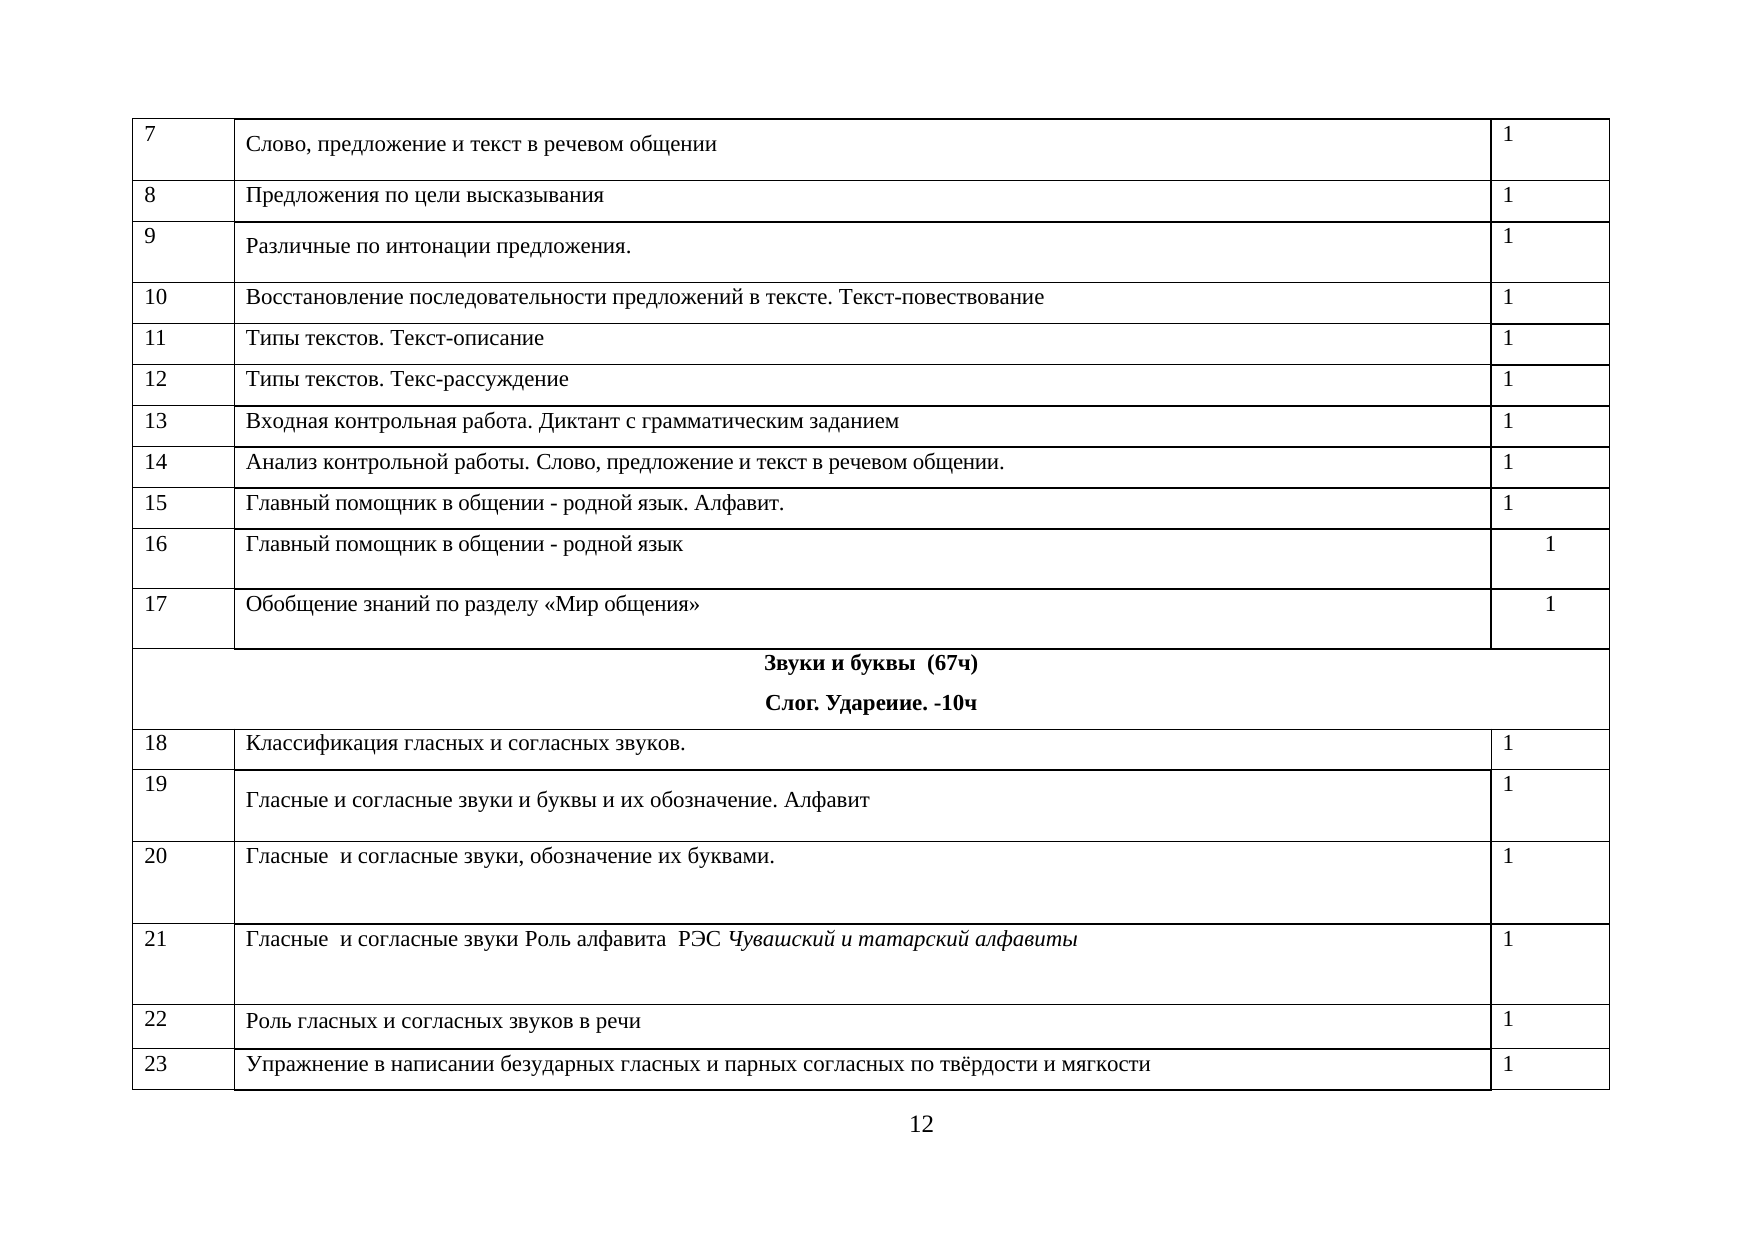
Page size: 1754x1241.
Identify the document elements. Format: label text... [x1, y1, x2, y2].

table_cell 1 [1492, 448, 1609, 487]
table_cell 19 [133, 770, 234, 841]
table_cell Типы текстов. Текст-описание [235, 324, 1490, 364]
table_cell Звуки и буквы (67ч) Слог. Удареиие. -10ч [133, 649, 1609, 728]
table_cell 1 [1492, 730, 1609, 769]
table_cell 1 [1492, 283, 1609, 323]
table_cell 14 [133, 447, 234, 487]
table_cell 1 [1492, 1005, 1609, 1048]
table_cell 1 [1492, 590, 1609, 648]
table_cell Гласные и согласные звуки и буквы и их обозначение. Алфавит [235, 771, 1490, 841]
table_cell 12 [133, 365, 234, 405]
table_cell 1 [1492, 489, 1609, 528]
table_cell Различные по интонации предложения. [235, 223, 1490, 282]
table_cell 1 [1492, 120, 1609, 179]
table_cell 18 [133, 730, 234, 769]
table_cell Восстановление последовательности предложений в тексте. Текст-повествование [235, 283, 1490, 323]
table_cell 11 [133, 324, 234, 364]
table_cell Роль гласных и согласных звуков в речи [235, 1005, 1490, 1048]
table_cell 8 [133, 181, 234, 221]
table_cell 23 [133, 1049, 234, 1089]
table_cell 20 [133, 842, 234, 923]
table_cell 1 [1492, 530, 1609, 588]
table_cell Обобщение знаний по разделу «Мир общения» [235, 590, 1490, 648]
table_cell Типы текстов. Текс-рассуждение [235, 365, 1490, 405]
table_cell 1 [1492, 223, 1609, 282]
table_cell Анализ контрольной работы. Слово, предложение и текст в речевом общении. [235, 448, 1490, 487]
table_cell 21 [133, 924, 234, 1003]
table_cell 22 [133, 1005, 234, 1048]
table_cell 1 [1492, 770, 1609, 841]
table_cell 16 [133, 529, 234, 588]
table_cell Главный помощник в общении - родной язык. Алфавит. [235, 489, 1490, 528]
table_cell Гласные и согласные звуки, обозначение их буквами. [235, 842, 1490, 923]
table_cell 1 [1492, 366, 1609, 405]
table_cell Слово, предложение и текст в речевом общении [235, 120, 1490, 179]
table_cell Предложения по цели высказывания [235, 181, 1490, 221]
table_cell 13 [133, 406, 234, 446]
table_cell Гласные и согласные звуки Роль алфавита РЭС Чувашский и татарский алфавиты [235, 925, 1490, 1003]
table_cell Входная контрольная работа. Диктант с грамматическим заданием [235, 407, 1490, 446]
table_cell 9 [133, 222, 234, 282]
table_cell Классификация гласных и согласных звуков. [235, 730, 1491, 769]
table_cell 1 [1492, 181, 1609, 221]
table_cell 7 [133, 119, 234, 179]
table_cell 1 [1492, 925, 1609, 1003]
table_cell 17 [133, 589, 234, 648]
table_cell 1 [1492, 407, 1609, 446]
table_cell Главный помощник в общении - родной язык [235, 530, 1490, 588]
table_cell 1 [1492, 842, 1609, 923]
table_cell Упражнение в написании безударных гласных и парных согласных по твёрдости и мягкости [235, 1050, 1490, 1089]
table_cell 1 [1492, 325, 1609, 364]
table_cell 1 [1492, 1049, 1609, 1089]
table_cell 15 [133, 488, 234, 528]
table_cell 10 [133, 283, 234, 323]
